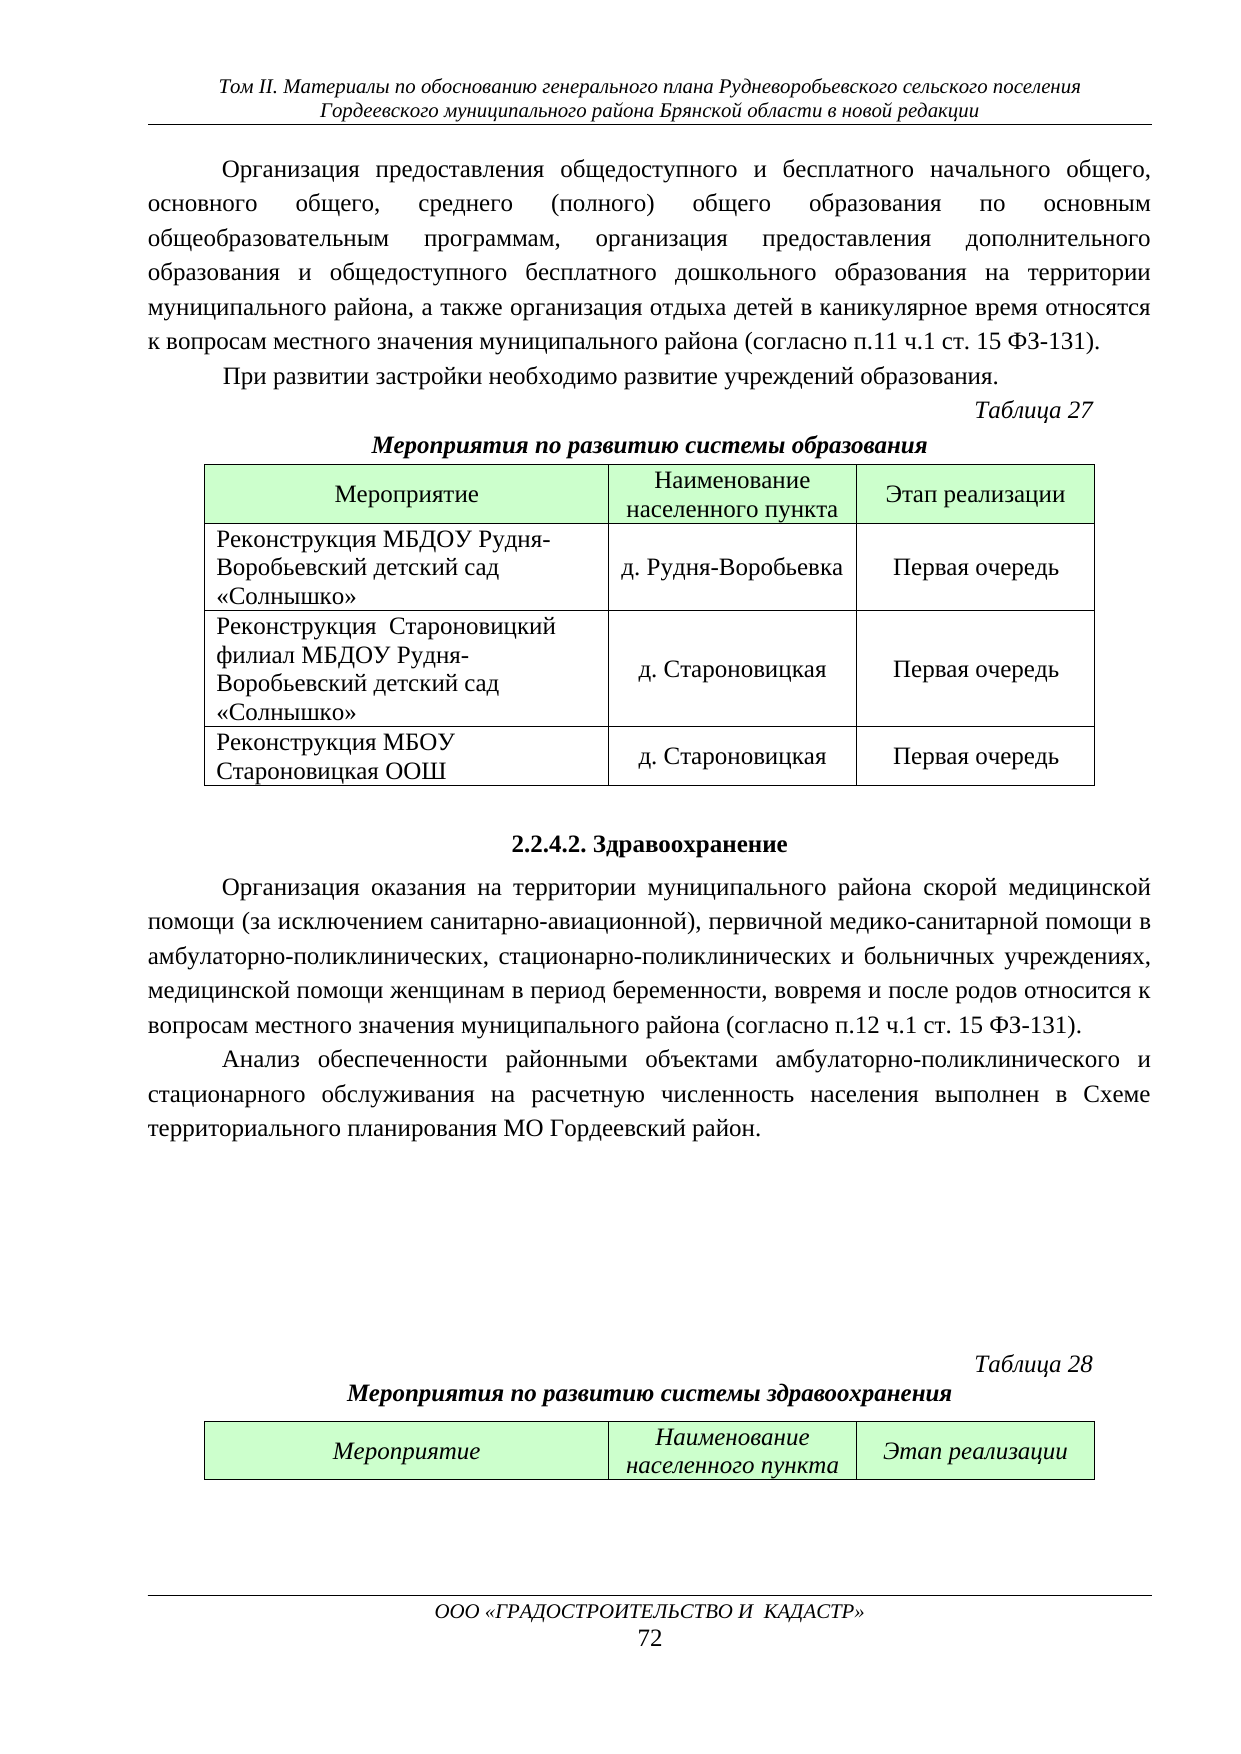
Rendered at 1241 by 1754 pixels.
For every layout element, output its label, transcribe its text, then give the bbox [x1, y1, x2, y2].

table_cell Первая очередь [857, 611, 1094, 726]
text Таблица 27 [148, 395, 1093, 424]
table_cell Реконструкция Староновицкий филиал МБДОУ Рудня-Воробьевский детский сад «Солнышко» [205, 611, 608, 726]
table_header Наименование населенного пункта [609, 465, 856, 523]
table_cell Первая очередь [857, 727, 1094, 784]
table_cell Реконструкция МБОУ Староновицкая ООШ [205, 727, 608, 784]
table_header Мероприятие [205, 1422, 608, 1479]
table_header Мероприятие [205, 465, 608, 523]
table_header Наименование населенного пункта [609, 1422, 856, 1479]
text Организация оказания на территории муниципального района скорой медицинской помощи (за исключением санитарно-авиационной), первичной медико-санитарной помощи в амбулаторно-поликлинических, стационарно-поликлинических и больничных учреждениях, медицинской помощи женщинам в период беременности, вовремя и после родов относится к вопросам местного значения муниципального района (согласно п.12 ч.1 ст. 15 ФЗ-131). [148, 872, 1152, 1038]
table_header Этап реализации [857, 1422, 1094, 1479]
text Таблица 28 [148, 1349, 1093, 1378]
table_cell д. Староновицкая [609, 727, 856, 784]
table_header Этап реализации [857, 465, 1094, 523]
text Мероприятия по развитию системы образования [148, 430, 1152, 458]
table_cell д. Рудня-Воробьевка [609, 524, 856, 610]
text Мероприятия по развитию системы здравоохранения [148, 1378, 1152, 1406]
text 2.2.4.2. Здравоохранение [148, 829, 1152, 857]
table_cell д. Староновицкая [609, 611, 856, 726]
text Организация предоставления общедоступного и бесплатного начального общего, основного общего, среднего (полного) общего образования по основным общеобразовательным программам, организация предоставления дополнительного образования и общедоступного бесплатного дошкольного образования на территории муниципального района, а также организация отдыха детей в каникулярное время относятся к вопросам местного значения муниципального района (согласно п.11 ч.1 ст. 15 ФЗ-131). [148, 154, 1152, 355]
table_cell Реконструкция МБДОУ Рудня-Воробьевский детский сад «Солнышко» [205, 524, 608, 610]
text Анализ обеспеченности районными объектами амбулаторно-поликлинического и стационарного обслуживания на расчетную численность населения выполнен в Схеме территориального планирования МО Гордеевский район. [148, 1044, 1152, 1142]
text При развитии застройки необходимо развитие учреждений образования. [148, 361, 1152, 389]
table_cell Первая очередь [857, 524, 1094, 610]
